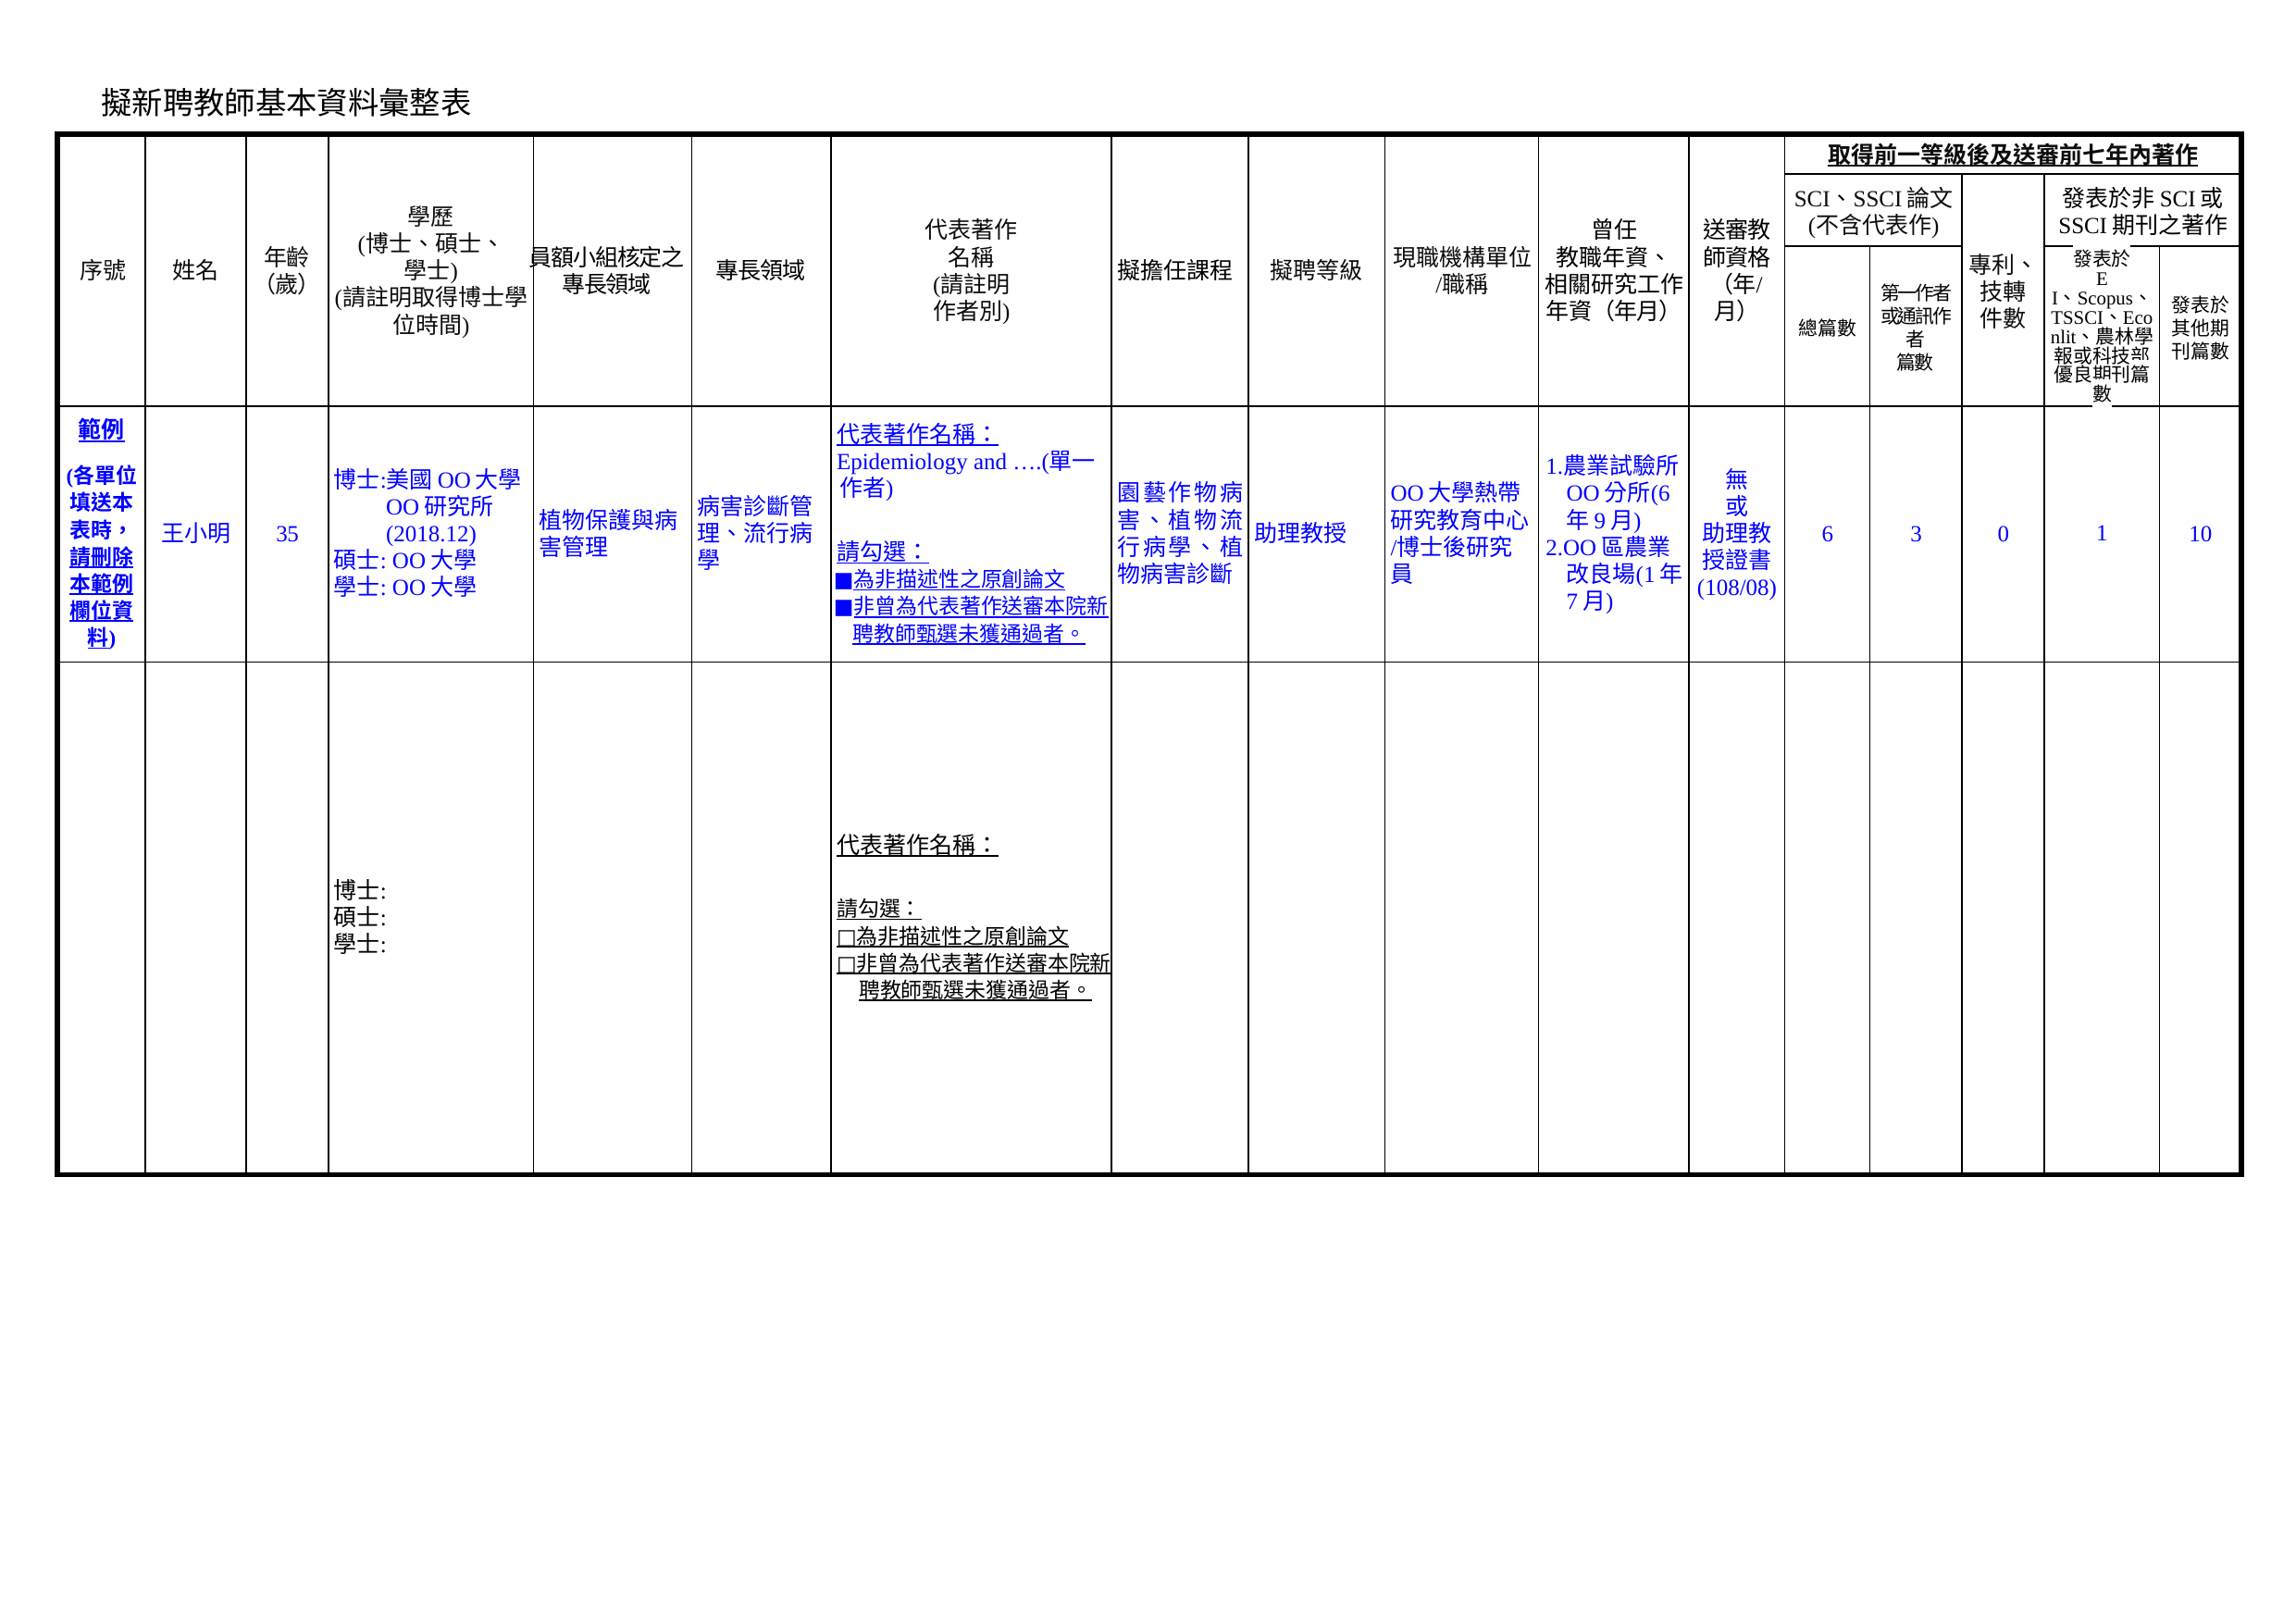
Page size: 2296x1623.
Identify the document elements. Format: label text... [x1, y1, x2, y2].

table_cell SCI、SSCI論文 (不含代表作) [1785, 175, 1961, 245]
table_header 送審教師資格（年/月） [1690, 137, 1784, 405]
table_cell 發表於其他期刊篇數 [2160, 247, 2239, 405]
table_header 擬擔任課程 [1112, 137, 1247, 405]
table_cell 總篇數 [1785, 247, 1869, 405]
table_cell [1963, 663, 2043, 1172]
table_header 姓名 [146, 137, 245, 405]
table_header 專長領域 [692, 137, 830, 405]
table_cell 助理教授 [1249, 407, 1384, 661]
table_cell 園藝作物病害、植物流行病學、植物病害診斷 [1112, 407, 1247, 661]
table_header 曾任 教職年資、 相關研究工作年資（年月） [1539, 137, 1688, 405]
table_header 擬聘等級 [1249, 137, 1384, 405]
table_cell 範例 (各單位填送本表時，請刪除本範例欄位資料) [60, 407, 144, 661]
table_cell 博士: 碩士: 學士: [329, 663, 533, 1172]
table_cell [1385, 663, 1538, 1172]
table_cell [1249, 663, 1384, 1172]
table_cell [1785, 663, 1869, 1172]
table_cell 代表著作名稱： Epidemiology and ….(單一作者) 請勾選： ■為非描述性之原創論文 ■非曾為代表著作送審本院新聘教師甄選未獲通過者。 [832, 407, 1111, 661]
table_header 員額小組核定之 專長領域 [534, 137, 691, 405]
list 擬新聘教師基本資料彙整表 [101, 93, 2240, 119]
table_cell [1112, 663, 1247, 1172]
table_header 年齡 （歲） [247, 137, 328, 405]
table_cell 1.農業試驗所 OO分所(6年9月) 2.OO區農業改良場(1年7月) [1539, 407, 1688, 661]
table_cell 王小明 [146, 407, 245, 661]
table_cell 專利、 技轉 件數 [1963, 175, 2043, 405]
table_cell [2045, 663, 2159, 1172]
table_cell [534, 663, 691, 1172]
table_header 學歷 (博士、碩士、 學士) (請註明取得博士學位時間) [329, 137, 533, 405]
table_cell 發表於EI、Scopus、TSSCI、Econlit、農林學報或科技部優良期刊篇數 [2045, 247, 2159, 405]
table_cell 35 [247, 407, 328, 661]
table_cell 3 [1870, 407, 1961, 661]
table_cell OO大學熱帶研究教育中心/博士後研究員 [1385, 407, 1538, 661]
table_header 取得前一等級後及送審前七年內著作 [1785, 137, 2239, 173]
table_cell 0 [1963, 407, 2043, 661]
table_cell [1539, 663, 1688, 1172]
table_cell 發表於非SCI或SSCI期刊之著作 [2045, 175, 2239, 245]
table_cell 博士:美國OO大學OO研究所(2018.12) 碩士: OO大學 學士: OO大學 [329, 407, 533, 661]
table_cell [247, 663, 328, 1172]
table_cell [60, 663, 144, 1172]
table_cell 病害診斷管理、流行病學 [692, 407, 830, 661]
table_cell 代表著作名稱： 請勾選： □為非描述性之原創論文 □非曾為代表著作送審本院新聘教師甄選未獲通過者。 [832, 663, 1111, 1172]
table_cell 6 [1785, 407, 1869, 661]
table_cell [692, 663, 830, 1172]
table_cell 10 [2160, 407, 2239, 661]
table_header 代表著作 名稱 (請註明 作者別) [832, 137, 1111, 405]
table_cell [1870, 663, 1961, 1172]
table_cell [146, 663, 245, 1172]
table_cell 植物保護與病害管理 [534, 407, 691, 661]
table_cell 1 [2045, 407, 2159, 661]
table_header 序號 [60, 137, 144, 405]
table_cell [2160, 663, 2239, 1172]
table_header 現職機構單位 /職稱 [1385, 137, 1538, 405]
table_cell [1690, 663, 1784, 1172]
table_cell 第一作者或通訊作者 篇數 [1870, 247, 1961, 405]
table_cell 無 或 助理教授證書(108/08) [1690, 407, 1784, 661]
